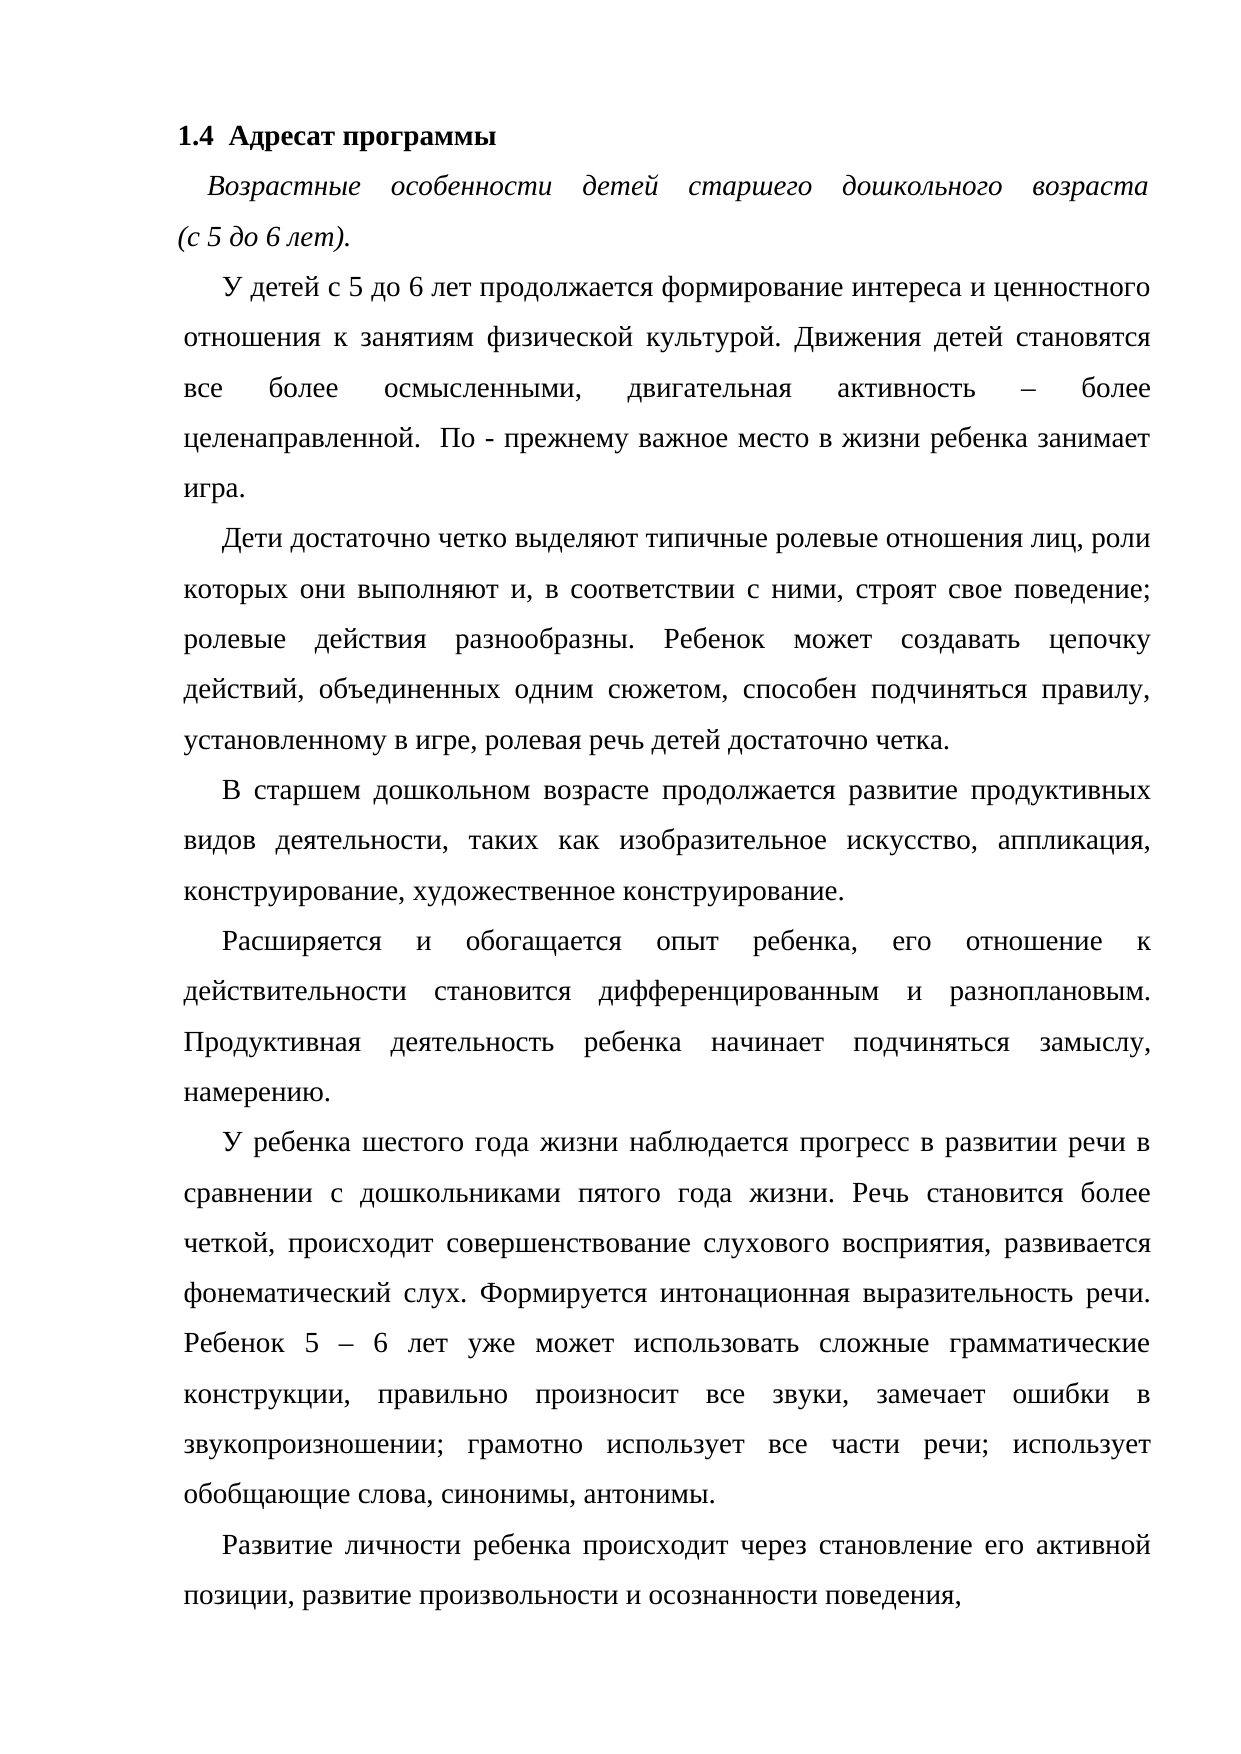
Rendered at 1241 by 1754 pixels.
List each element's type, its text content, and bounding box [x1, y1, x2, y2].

text 1.4 Адресат программы [177, 118, 1152, 152]
text Возрастные особенности детей старшего дошкольного возраста (с 5 до 6 лет). [177, 168, 1152, 252]
text В старшем дошкольном возрасте продолжается развитие продуктивных видов деятельности, таких как изобразительное искусство, аппликация, конструирование, художественное конструирование. [183, 772, 1152, 906]
text У детей с 5 до 6 лет продолжается формирование интереса и ценностного отношения к занятиям физической культурой. Движения детей становятся все более осмысленными, двигательная активность – более целенаправленной. По - прежнему важное место в жизни ребенка занимает игра. [183, 269, 1152, 504]
text У ребенка шестого года жизни наблюдается прогресс в развитии речи в сравнении с дошкольниками пятого года жизни. Речь становится более четкой, происходит совершенствование слухового восприятия, развивается фонематический слух. Формируется интонационная выразительность речи. Ребенок 5 – 6 лет уже может использовать сложные грамматические конструкции, правильно произносит все звуки, замечает ошибки в звукопроизношении; грамотно использует все части речи; использует обобщающие слова, синонимы, антонимы. [183, 1124, 1152, 1510]
text Расширяется и обогащается опыт ребенка, его отношение к действительности становится дифференцированным и разноплановым. Продуктивная деятельность ребенка начинает подчиняться замыслу, намерению. [183, 923, 1152, 1108]
text Дети достаточно четко выделяют типичные ролевые отношения лиц, роли которых они выполняют и, в соответствии с ними, строят свое поведение; ролевые действия разнообразны. Ребенок может создавать цепочку действий, объединенных одним сюжетом, способен подчиняться правилу, установленному в игре, ролевая речь детей достаточно четка. [183, 521, 1152, 755]
text Развитие личности ребенка происходит через становление его активной позиции, развитие произвольности и осознанности поведения, [183, 1527, 1152, 1611]
